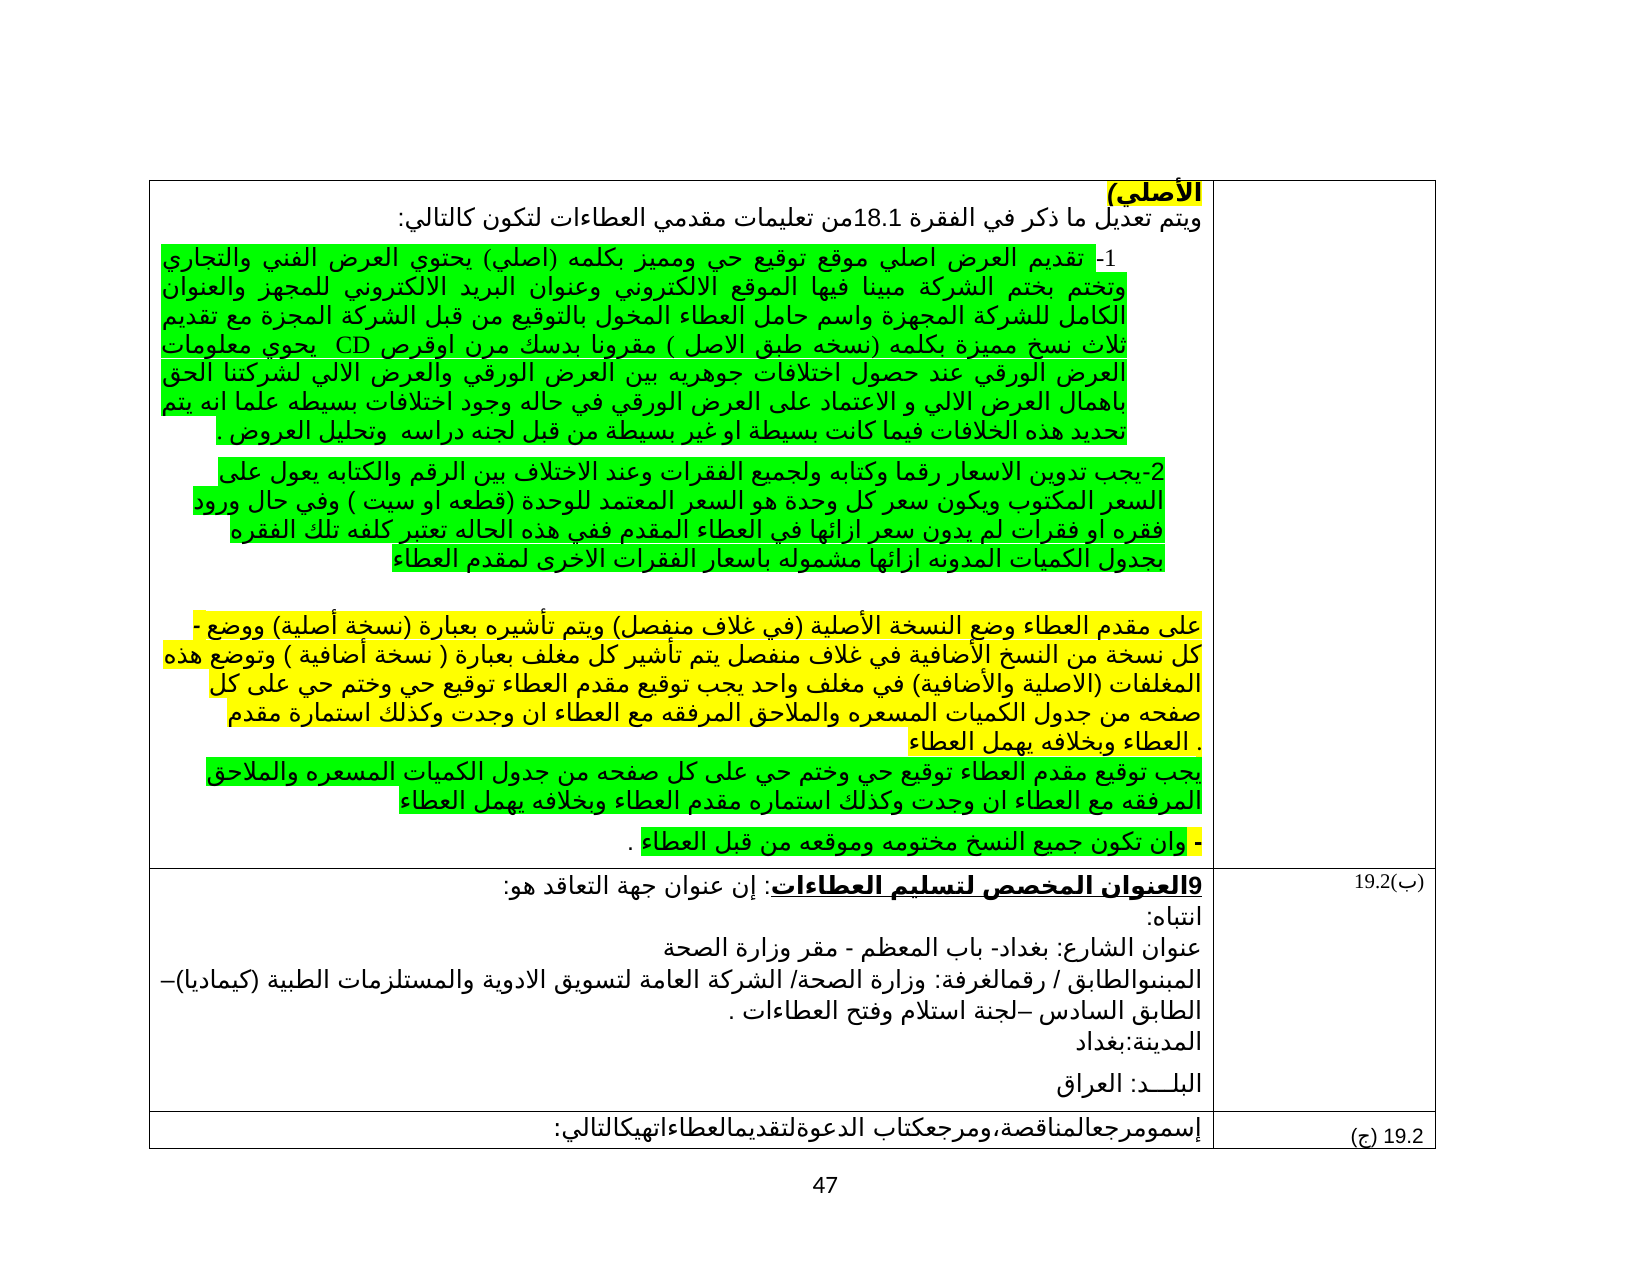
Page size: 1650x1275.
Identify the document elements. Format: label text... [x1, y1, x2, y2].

table_cell [1214, 181, 1435, 868]
table_cell 19.2 (ج) [1214, 1112, 1435, 1148]
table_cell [150, 1112, 1213, 1148]
table_cell 19.2(ب) [1214, 869, 1435, 1111]
table_cell 9العنوان المخصص لتسليم العطاءات: إن عنوان جهة التعاقد هو: انتباه: عنوان الشارع: بغداد- باب المعظم - مقر وزارة الصحة المبنىوالطابق / رقمالغرفة: وزارة الصحة/ الشركة العامة لتسويق الادوية والمستلزمات الطبية (كيماديا)–الطابق السادس –لجنة استلام وفتح العطاءات . المدينة:بغداد البلـــد: العراق [150, 869, 1213, 1111]
